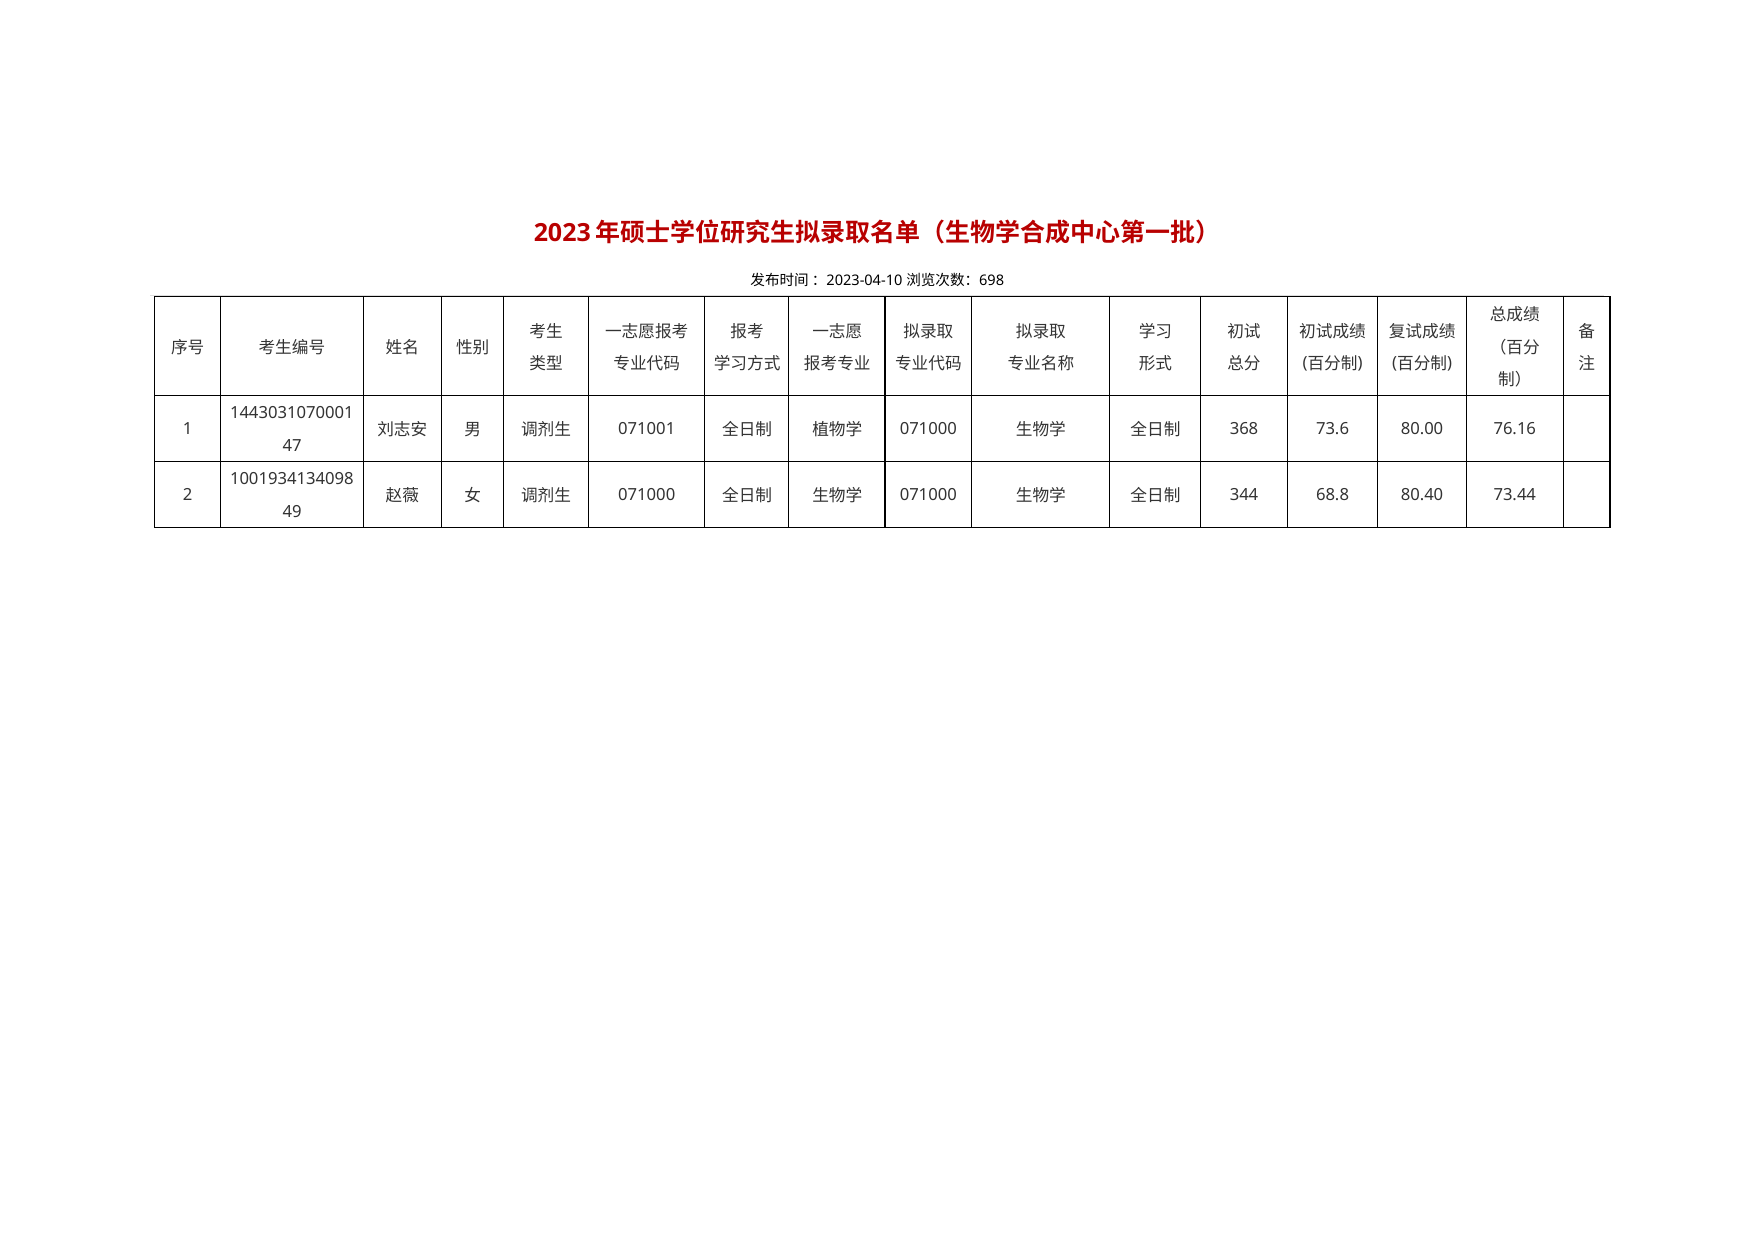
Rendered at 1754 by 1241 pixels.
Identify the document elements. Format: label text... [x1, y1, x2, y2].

text 2023年硕士学位研究生拟录取名单（生物学合成中心第一批） [150, 198, 1604, 263]
table_cell 男 [442, 396, 503, 461]
table_cell 女 [442, 462, 503, 527]
table_header 初试成绩 (百分制) [1288, 297, 1377, 395]
table_header 报考 学习方式 [705, 297, 788, 395]
table_cell 生物学 [972, 462, 1109, 527]
table_cell 100193413409849 [221, 462, 363, 527]
table_cell 73.6 [1288, 396, 1377, 461]
table_cell 赵薇 [364, 462, 441, 527]
text 发布时间 ：2023-04-10 浏览次数：698 [150, 263, 1604, 295]
table_cell 071000 [886, 462, 971, 527]
table_cell 全日制 [1110, 396, 1200, 461]
table_cell 植物学 [789, 396, 884, 461]
table_cell 调剂生 [504, 396, 588, 461]
table_cell 368 [1201, 396, 1287, 461]
table_header 一志愿报考 专业代码 [589, 297, 704, 395]
table_cell 生物学 [789, 462, 884, 527]
table_cell 80.40 [1378, 462, 1466, 527]
table_header 复试成绩 (百分制) [1378, 297, 1466, 395]
table_cell 生物学 [972, 396, 1109, 461]
table_cell 071001 [589, 396, 704, 461]
table_cell 76.16 [1467, 396, 1563, 461]
table_header 序号 [155, 297, 220, 395]
table_cell [1564, 462, 1609, 527]
table_header 性别 [442, 297, 503, 395]
table_header 拟录取 专业代码 [886, 297, 971, 395]
table_cell 071000 [589, 462, 704, 527]
table_cell 68.8 [1288, 462, 1377, 527]
table_cell 2 [155, 462, 220, 527]
table_cell 73.44 [1467, 462, 1563, 527]
table_cell [1564, 396, 1609, 461]
table_cell 344 [1201, 462, 1287, 527]
table_header 初试 总分 [1201, 297, 1287, 395]
table_cell 全日制 [705, 462, 788, 527]
table_header 学习 形式 [1110, 297, 1200, 395]
table_header 一志愿 报考专业 [789, 297, 884, 395]
table_cell 刘志安 [364, 396, 441, 461]
table_cell 全日制 [705, 396, 788, 461]
table_cell 80.00 [1378, 396, 1466, 461]
table_cell 1 [155, 396, 220, 461]
table_cell 全日制 [1110, 462, 1200, 527]
table_cell 调剂生 [504, 462, 588, 527]
table_header 总成绩 （百分制） [1467, 297, 1563, 395]
table_header 拟录取 专业名称 [972, 297, 1109, 395]
table_header 备注 [1564, 297, 1609, 395]
table_cell 071000 [886, 396, 971, 461]
table_header 姓名 [364, 297, 441, 395]
table_header 考生 类型 [504, 297, 588, 395]
table_cell 144303107000147 [221, 396, 363, 461]
table_header 考生编号 [221, 297, 363, 395]
